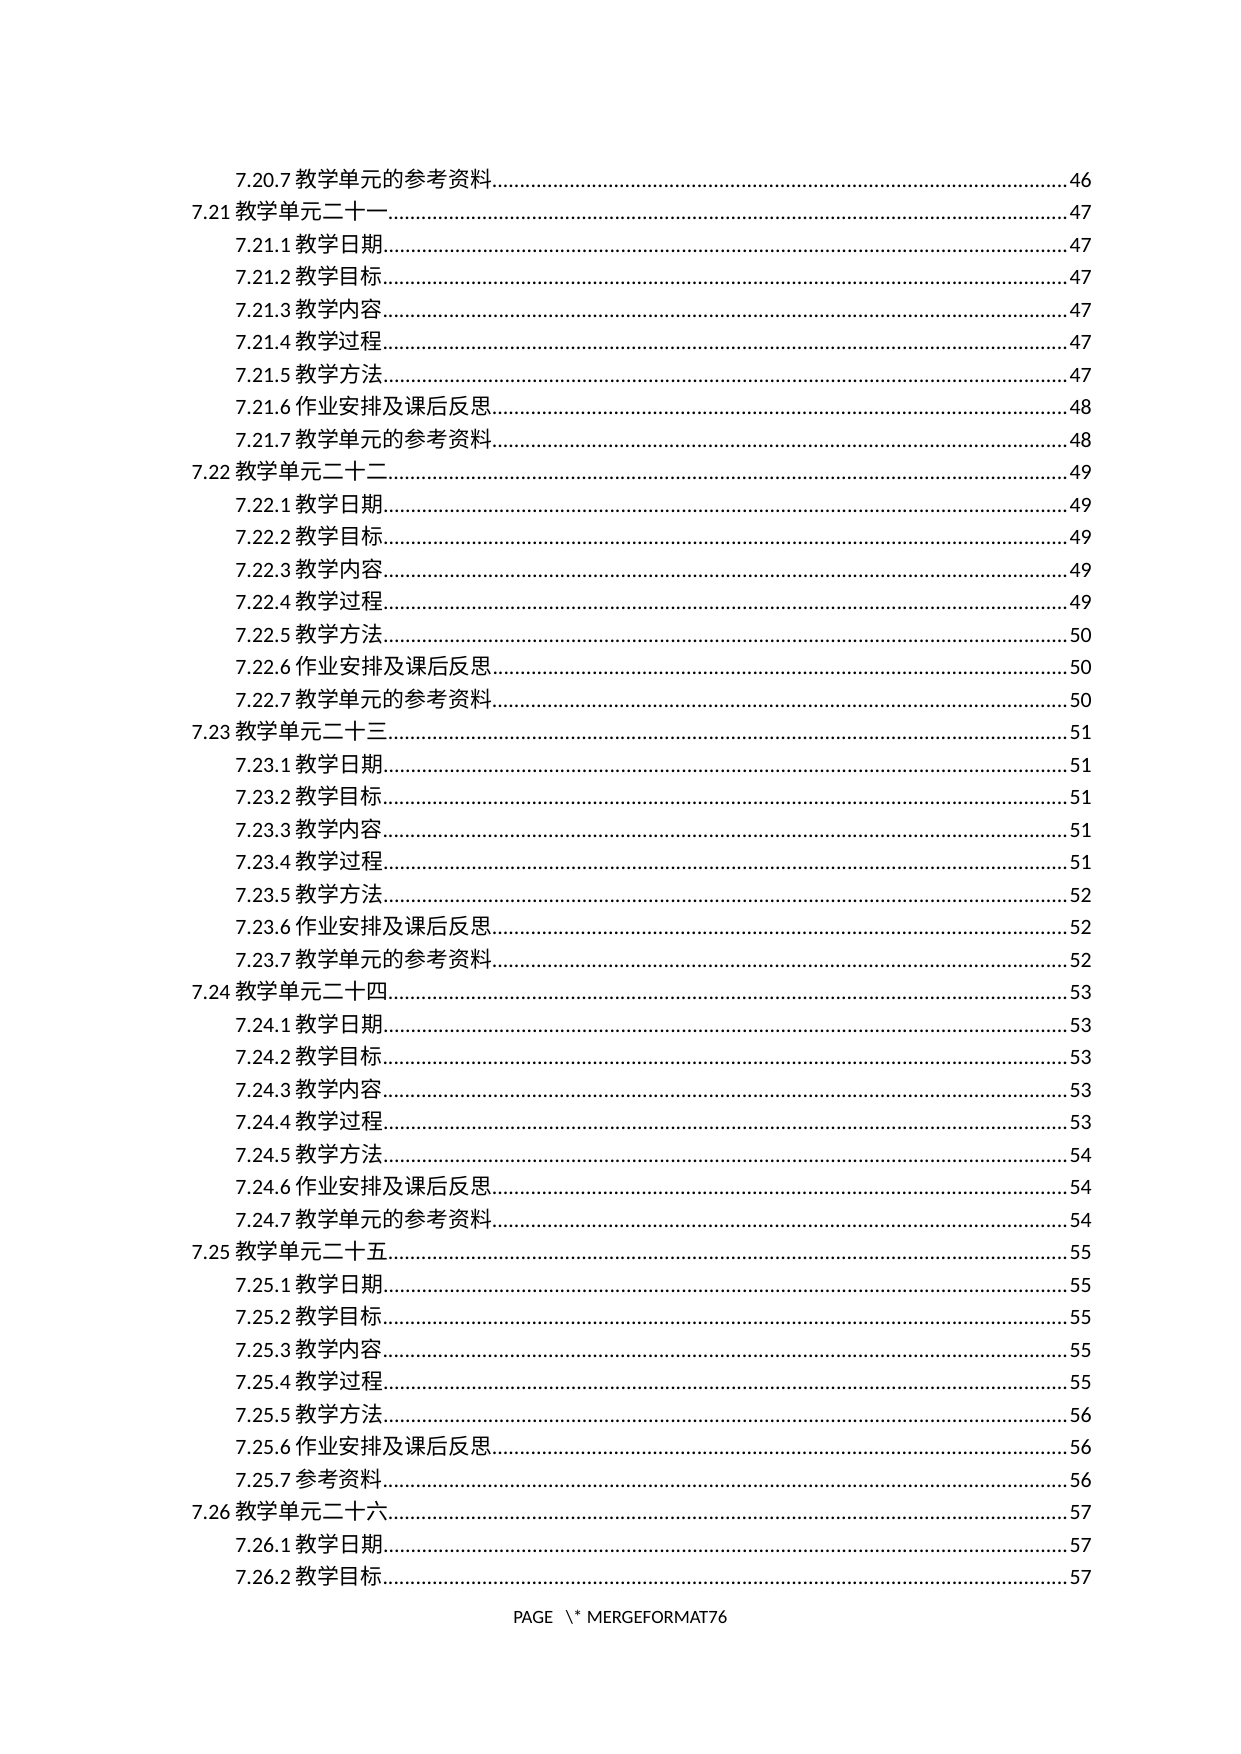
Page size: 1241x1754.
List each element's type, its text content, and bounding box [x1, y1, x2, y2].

text 7.26.2教学目标 57 [235, 1559, 1092, 1591]
text 7.22.3 教学内容 49 [235, 551, 1092, 584]
text 7.23.1 教学日期 51 [235, 746, 1092, 779]
text 7.21.6作业安排及课后反思 48 [235, 389, 1092, 421]
text 7.25.6作业安排及课后反思 56 [235, 1429, 1092, 1461]
text 7.24教学单元二十四 53 [191, 974, 1092, 1006]
text 7.23.3教学内容 51 [235, 811, 1092, 844]
text 7.21.7教学单元的参考资料 48 [235, 421, 1092, 454]
text 7.24.4 教学过程 53 [235, 1104, 1092, 1136]
text 7.22.6 作业安排及课后反思 50 [235, 649, 1092, 681]
text 7.23.4 教学过程 51 [235, 844, 1092, 876]
text 7.21.5 教学方法 47 [235, 356, 1092, 389]
text 7.23.6作业安排及课后反思 52 [235, 909, 1092, 941]
text 7.25教学单元二十五 55 [191, 1234, 1092, 1266]
text 7.25.7参考资料 56 [235, 1461, 1092, 1494]
text 7.24.5 教学方法 54 [235, 1136, 1092, 1169]
text 7.21.3教学内容 47 [235, 291, 1092, 324]
text 7.23教学单元二十三 51 [191, 714, 1092, 746]
text 7.26教学单元二十六 57 [191, 1494, 1092, 1526]
text 7.21教学单元二十一 47 [191, 194, 1092, 226]
text 7.24.1 教学日期 53 [235, 1006, 1092, 1039]
text 7.21.2教学目标 47 [235, 259, 1092, 291]
text 7.24.2教学目标 53 [235, 1039, 1092, 1071]
text 7.22.7教学单元的参考资料 50 [235, 681, 1092, 714]
text 7.22.4 教学过程 49 [235, 584, 1092, 616]
text 7.22.1 教学日期 49 [235, 486, 1092, 519]
text 7.25.1 教学日期 55 [235, 1266, 1092, 1299]
text 7.25.2教学目标 55 [235, 1299, 1092, 1331]
text 7.23.7教学单元的参考资料 52 [235, 941, 1092, 974]
text 7.23.5 教学方法 52 [235, 876, 1092, 909]
text 7.25.5 教学方法 56 [235, 1396, 1092, 1429]
text 7.21.1 教学日期 47 [235, 226, 1092, 259]
text 7.24.6作业安排及课后反思 54 [235, 1169, 1092, 1201]
text 7.21.4教学过程 47 [235, 324, 1092, 356]
text 7.26.1 教学日期 57 [235, 1526, 1092, 1559]
text 7.24.3教学内容 53 [235, 1071, 1092, 1104]
text 7.22教学单元二十二 49 [191, 454, 1092, 486]
text 7.22.2 教学目标 49 [235, 519, 1092, 551]
text 7.23.2教学目标 51 [235, 779, 1092, 811]
text 7.25.3教学内容 55 [235, 1331, 1092, 1364]
text 7.24.7教学单元的参考资料 54 [235, 1201, 1092, 1234]
text 7.20.7教学单元的参考资料 46 [235, 161, 1092, 194]
text 7.22.5 教学方法 50 [235, 616, 1092, 649]
text 7.25.4 教学过程 55 [235, 1364, 1092, 1396]
